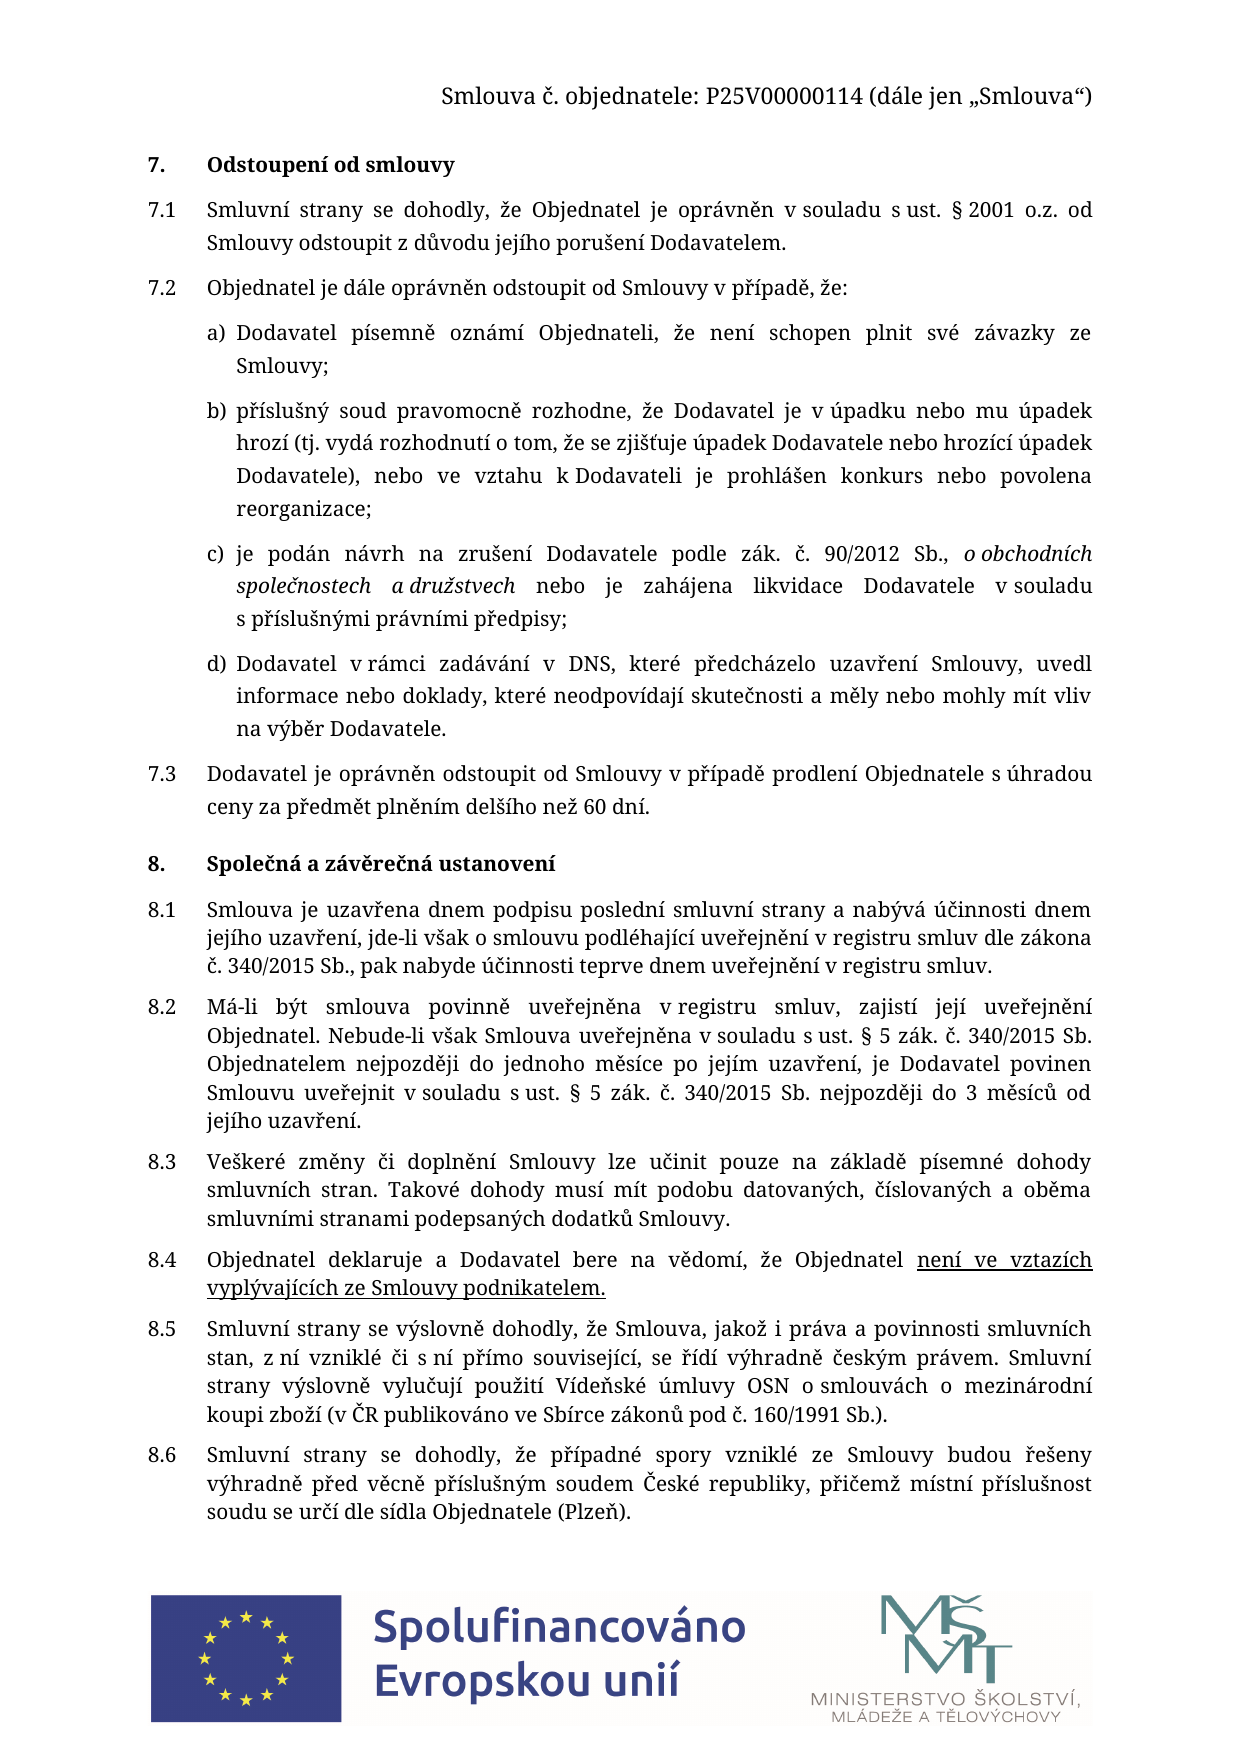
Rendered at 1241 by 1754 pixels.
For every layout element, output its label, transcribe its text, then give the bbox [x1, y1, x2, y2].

list Má-li být smlouva povinně uveřejněna v registru smluv, zajistí její uveřejnění Objednatel. Nebude-li však Smlouva uveřejněna v souladu s ust. § 5 zák. č. 340/2015 Sb. Objednatelem nejpozději do jednoho měsíce po jejím uzavření, je Dodavatel povinen Smlouvu uveřejnit v souladu s ust. § 5 zák. č. 340/2015 Sb. nejpozději do 3 měsíců od jejího uzavření. [148, 992, 1093, 1135]
list Smluvní strany se dohodly, že Objednatel je oprávněn v souladu s ust. § 2001 o.z. od Smlouvy odstoupit z důvodu jejího porušení Dodavatelem. [148, 195, 1093, 256]
list příslušný soud pravomocně rozhodne, že Dodavatel je v úpadku nebo mu úpadek hrozí (tj. vydá rozhodnutí o tom, že se zjišťuje úpadek Dodavatele nebo hrozící úpadek Dodavatele), nebo ve vztahu k Dodavateli je prohlášen konkurs nebo povolena reorganizace; [207, 396, 1093, 522]
list Společná a závěrečná ustanovení [148, 849, 1093, 878]
list Smluvní strany se výslovně dohodly, že Smlouva, jakož i práva a povinnosti smluvních stan, z ní vzniklé či s ní přímo související, se řídí výhradně českým právem. Smluvní strany výslovně vylučují použití Vídeňské úmluvy OSN o smlouvách o mezinárodní koupi zboží (v ČR publikováno ve Sbírce zákonů pod č. 160/1991 Sb.). [148, 1314, 1093, 1428]
picture [147, 1591, 1093, 1726]
list Odstoupení od smlouvy [148, 150, 1093, 179]
list Objednatel deklaruje a Dodavatel bere na vědomí, že Objednatel není ve vztazích vyplývajících ze Smlouvy podnikatelem. [148, 1245, 1093, 1302]
list Smlouva je uzavřena dnem podpisu poslední smluvní strany a nabývá účinnosti dnem jejího uzavření, jde-li však o smlouvu podléhající uveřejnění v registru smluv dle zákona č. 340/2015 Sb., pak nabyde účinnosti teprve dnem uveřejnění v registru smluv. [148, 895, 1093, 980]
list je podán návrh na zrušení Dodavatele podle zák. č. 90/2012 Sb., o obchodních společnostech a družstvech nebo je zahájena likvidace Dodavatele v souladu s příslušnými právními předpisy; [207, 539, 1093, 632]
list Dodavatel v rámci zadávání v DNS, které předcházelo uzavření Smlouvy, uvedl informace nebo doklady, které neodpovídají skutečnosti a měly nebo mohly mít vliv na výběr Dodavatele. [207, 649, 1093, 743]
list Smluvní strany se dohodly, že případné spory vzniklé ze Smlouvy budou řešeny výhradně před věcně příslušným soudem České republiky, přičemž místní příslušnost soudu se určí dle sídla Objednatele (Plzeň). [148, 1441, 1093, 1526]
list Dodavatel písemně oznámí Objednateli, že není schopen plnit své závazky ze Smlouvy; [207, 318, 1093, 379]
list Veškeré změny či doplnění Smlouvy lze učinit pouze na základě písemné dohody smluvních stran. Takové dohody musí mít podobu datovaných, číslovaných a oběma smluvními stranami podepsaných dodatků Smlouvy. [148, 1147, 1093, 1232]
list Objednatel je dále oprávněn odstoupit od Smlouvy v případě, že: [148, 273, 1093, 301]
list Dodavatel je oprávněn odstoupit od Smlouvy v případě prodlení Objednatele s úhradou ceny za předmět plněním delšího než 60 dní. [148, 759, 1093, 820]
